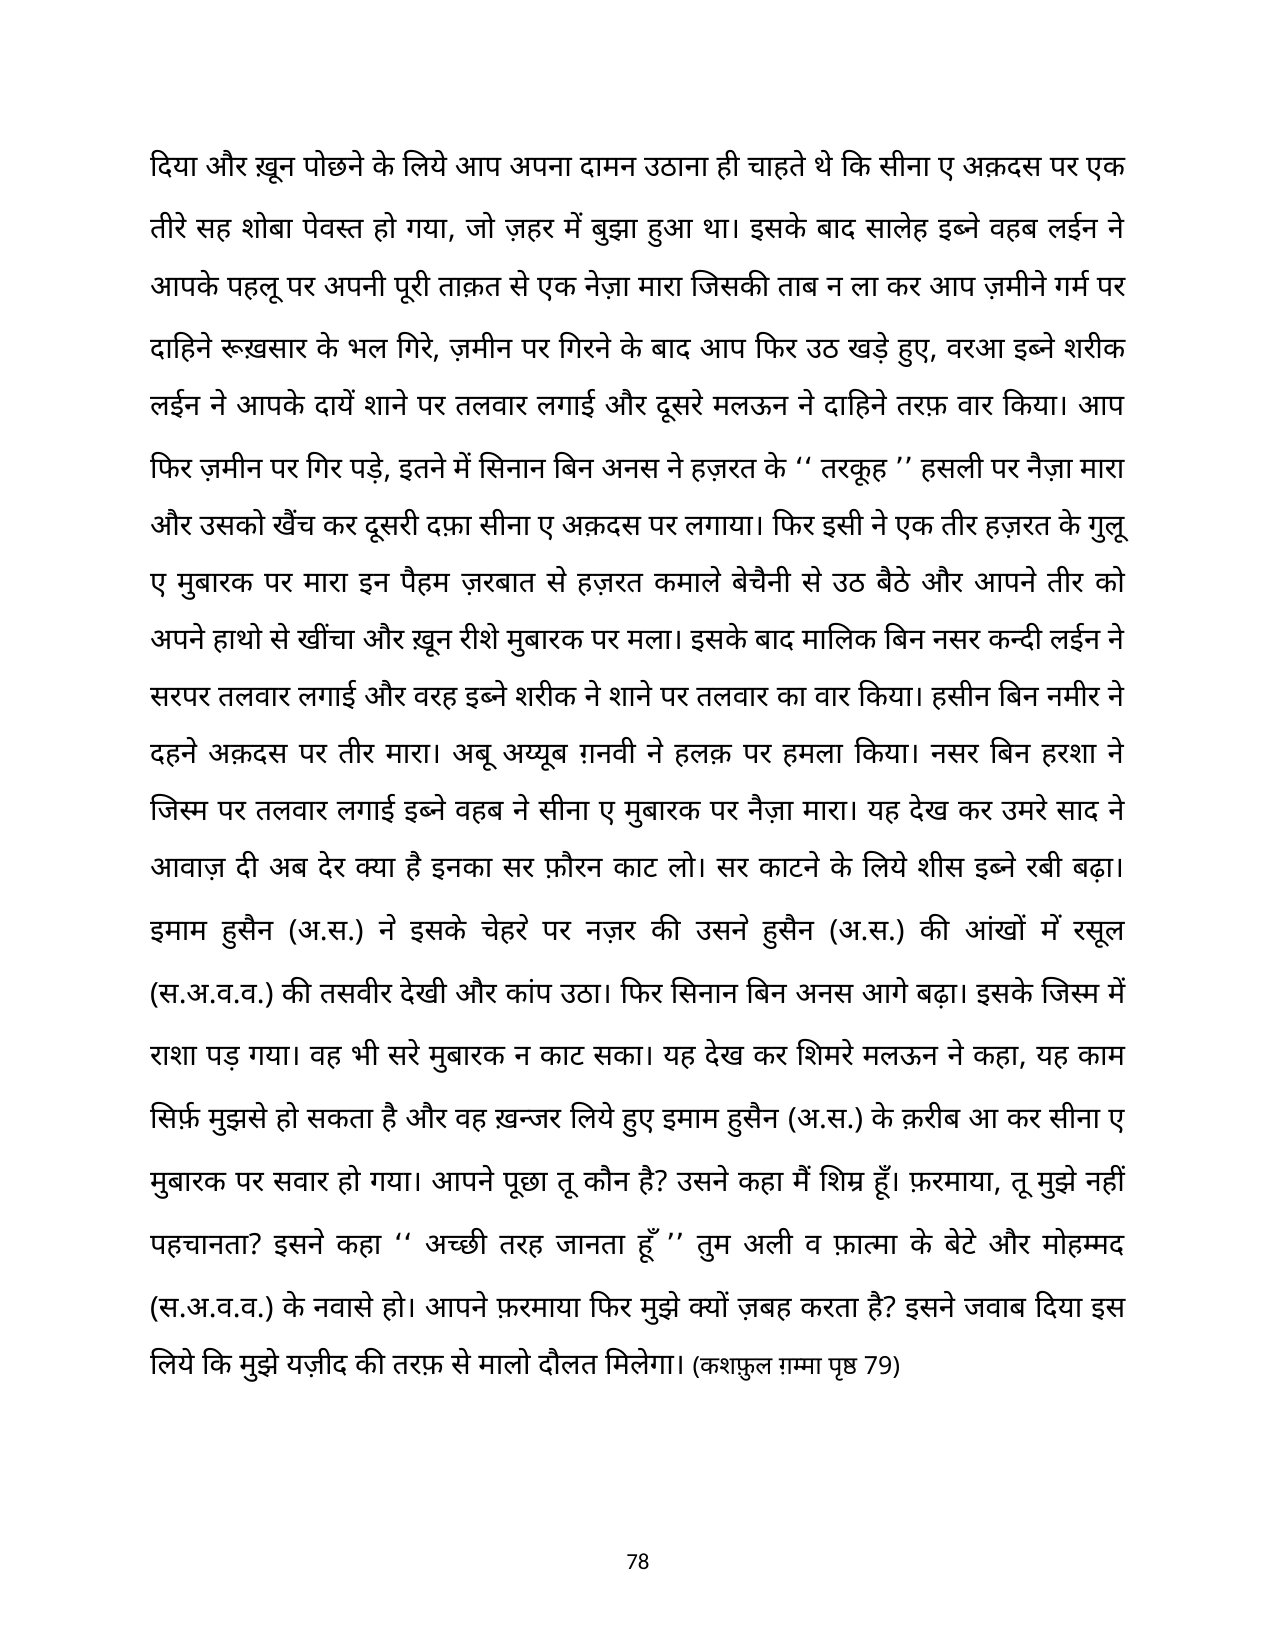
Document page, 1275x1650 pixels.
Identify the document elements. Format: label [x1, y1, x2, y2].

text [150, 150, 1125, 1387]
